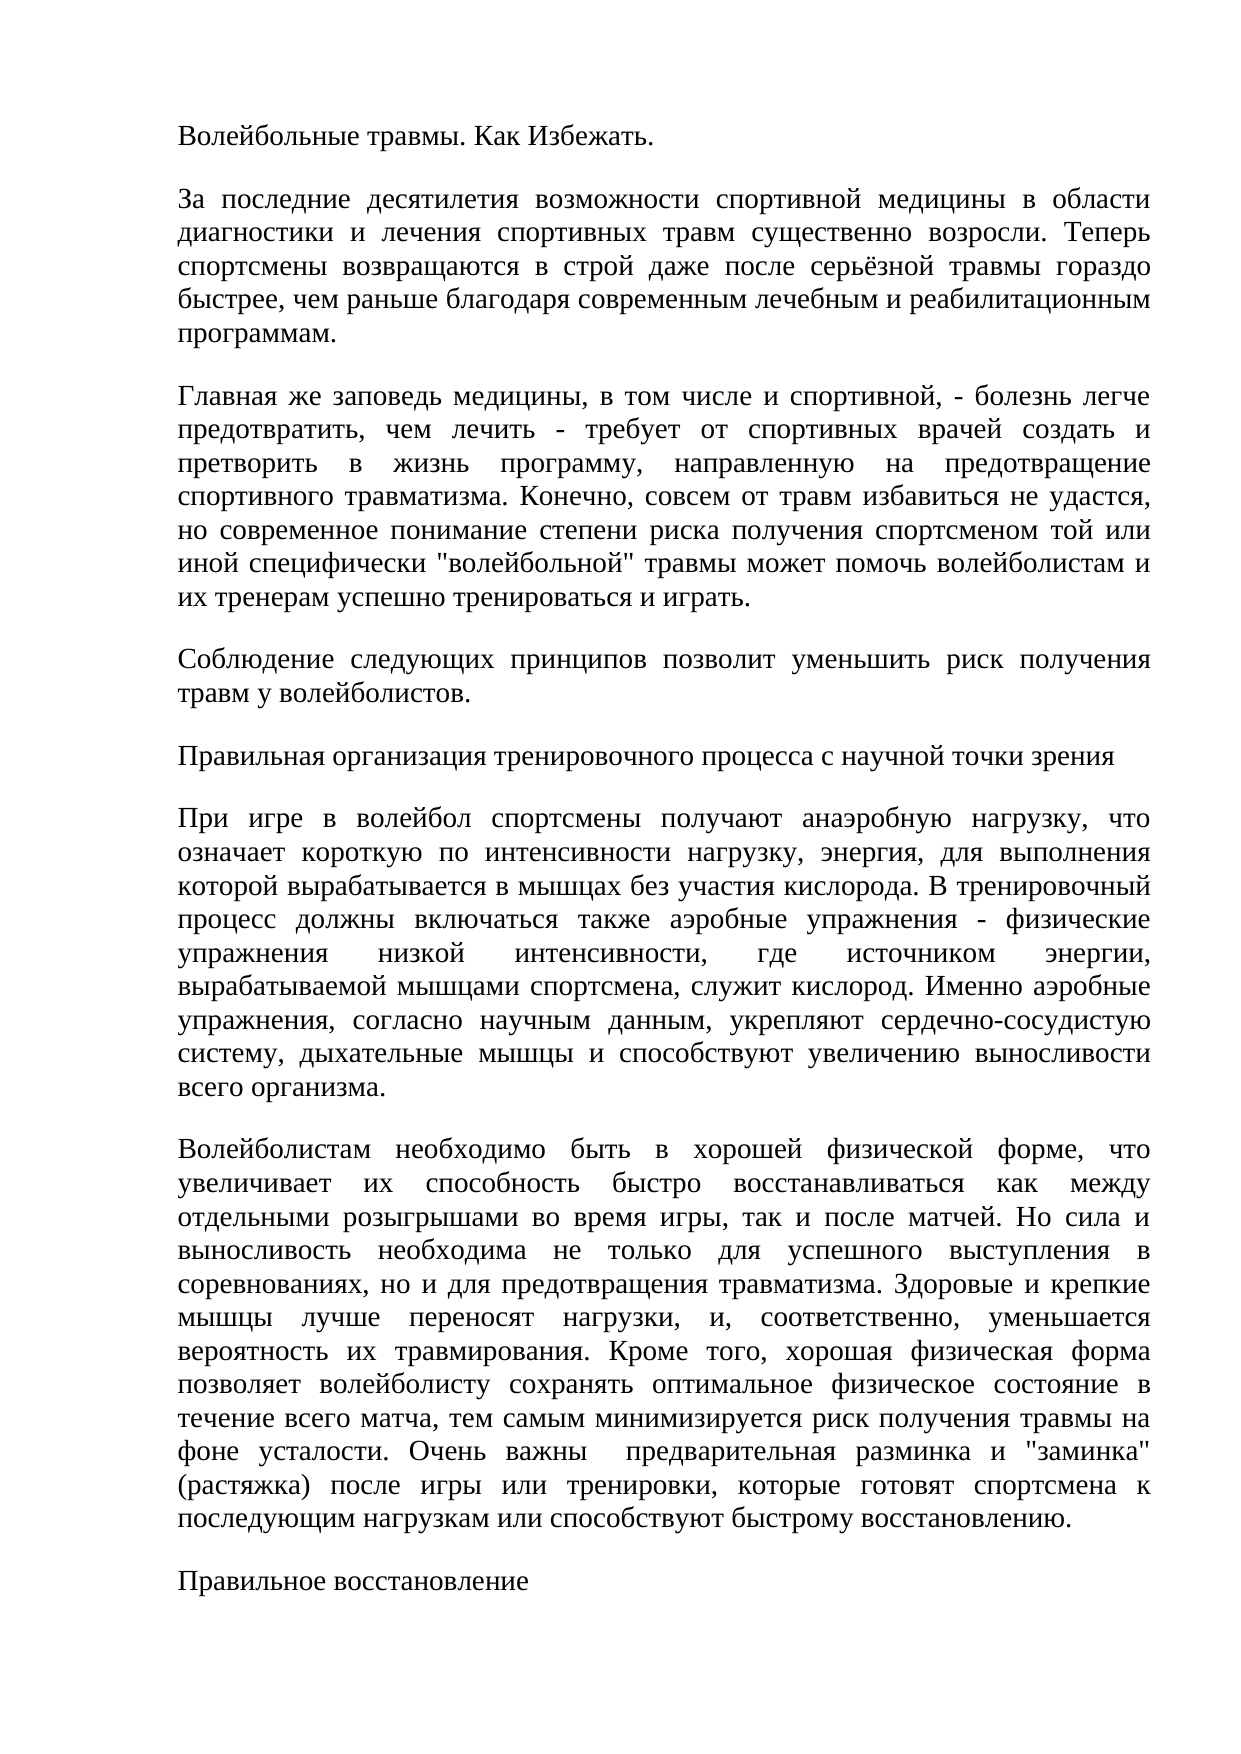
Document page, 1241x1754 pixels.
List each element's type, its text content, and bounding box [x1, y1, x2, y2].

text Соблюдение следующих принципов позволит уменьшить риск получения травм у волейболистов. [177, 642, 1152, 709]
text Правильная организация тренировочного процесса с научной точки зрения [177, 738, 1152, 771]
text Волейбольные травмы. Как Избежать. [177, 118, 1152, 152]
text Правильное восстановление [177, 1563, 1152, 1597]
text При игре в волейбол спортсмены получают анаэробную нагрузку, что означает короткую по интенсивности нагрузку, энергия, для выполнения которой вырабатывается в мышцах без участия кислорода. В тренировочный процесс должны включаться также аэробные упражнения - физические упражнения низкой интенсивности, где источником энергии, вырабатываемой мышцами спортсмена, служит кислород. Именно аэробные упражнения, согласно научным данным, укрепляют сердечно-сосудистую систему, дыхательные мышцы и способствуют увеличению выносливости всего организма. [177, 801, 1152, 1102]
text За последние десятилетия возможности спортивной медицины в области диагностики и лечения спортивных травм существенно возросли. Теперь спортсмены возвращаются в строй даже после серьёзной травмы гораздо быстрее, чем раньше благодаря современным лечебным и реабилитационным программам. [177, 181, 1152, 348]
text Волейболистам необходимо быть в хорошей физической форме, что увеличивает их способность быстро восстанавливаться как между отдельными розыгрышами во время игры, так и после матчей. Но сила и выносливость необходима не только для успешного выступления в соревнованиях, но и для предотвращения травматизма. Здоровые и крепкие мышцы лучше переносят нагрузки, и, соответственно, уменьшается вероятность их травмирования. Кроме того, хорошая физическая форма позволяет волейболисту сохранять оптимальное физическое состояние в течение всего матча, тем самым минимизируется риск получения травмы на фоне усталости. Очень важны предварительная разминка и "заминка" (растяжка) после игры или тренировки, которые готовят спортсмена к последующим нагрузкам или способствуют быстрому восстановлению. [177, 1132, 1152, 1534]
text Главная же заповедь медицины, в том числе и спортивной, - болезнь легче предотвратить, чем лечить - требует от спортивных врачей создать и претворить в жизнь программу, направленную на предотвращение спортивного травматизма. Конечно, совсем от травм избавиться не удастся, но современное понимание степени риска получения спортсменом той или иной специфически "волейбольной" травмы может помочь волейболистам и их тренерам успешно тренироваться и играть. [177, 378, 1152, 612]
